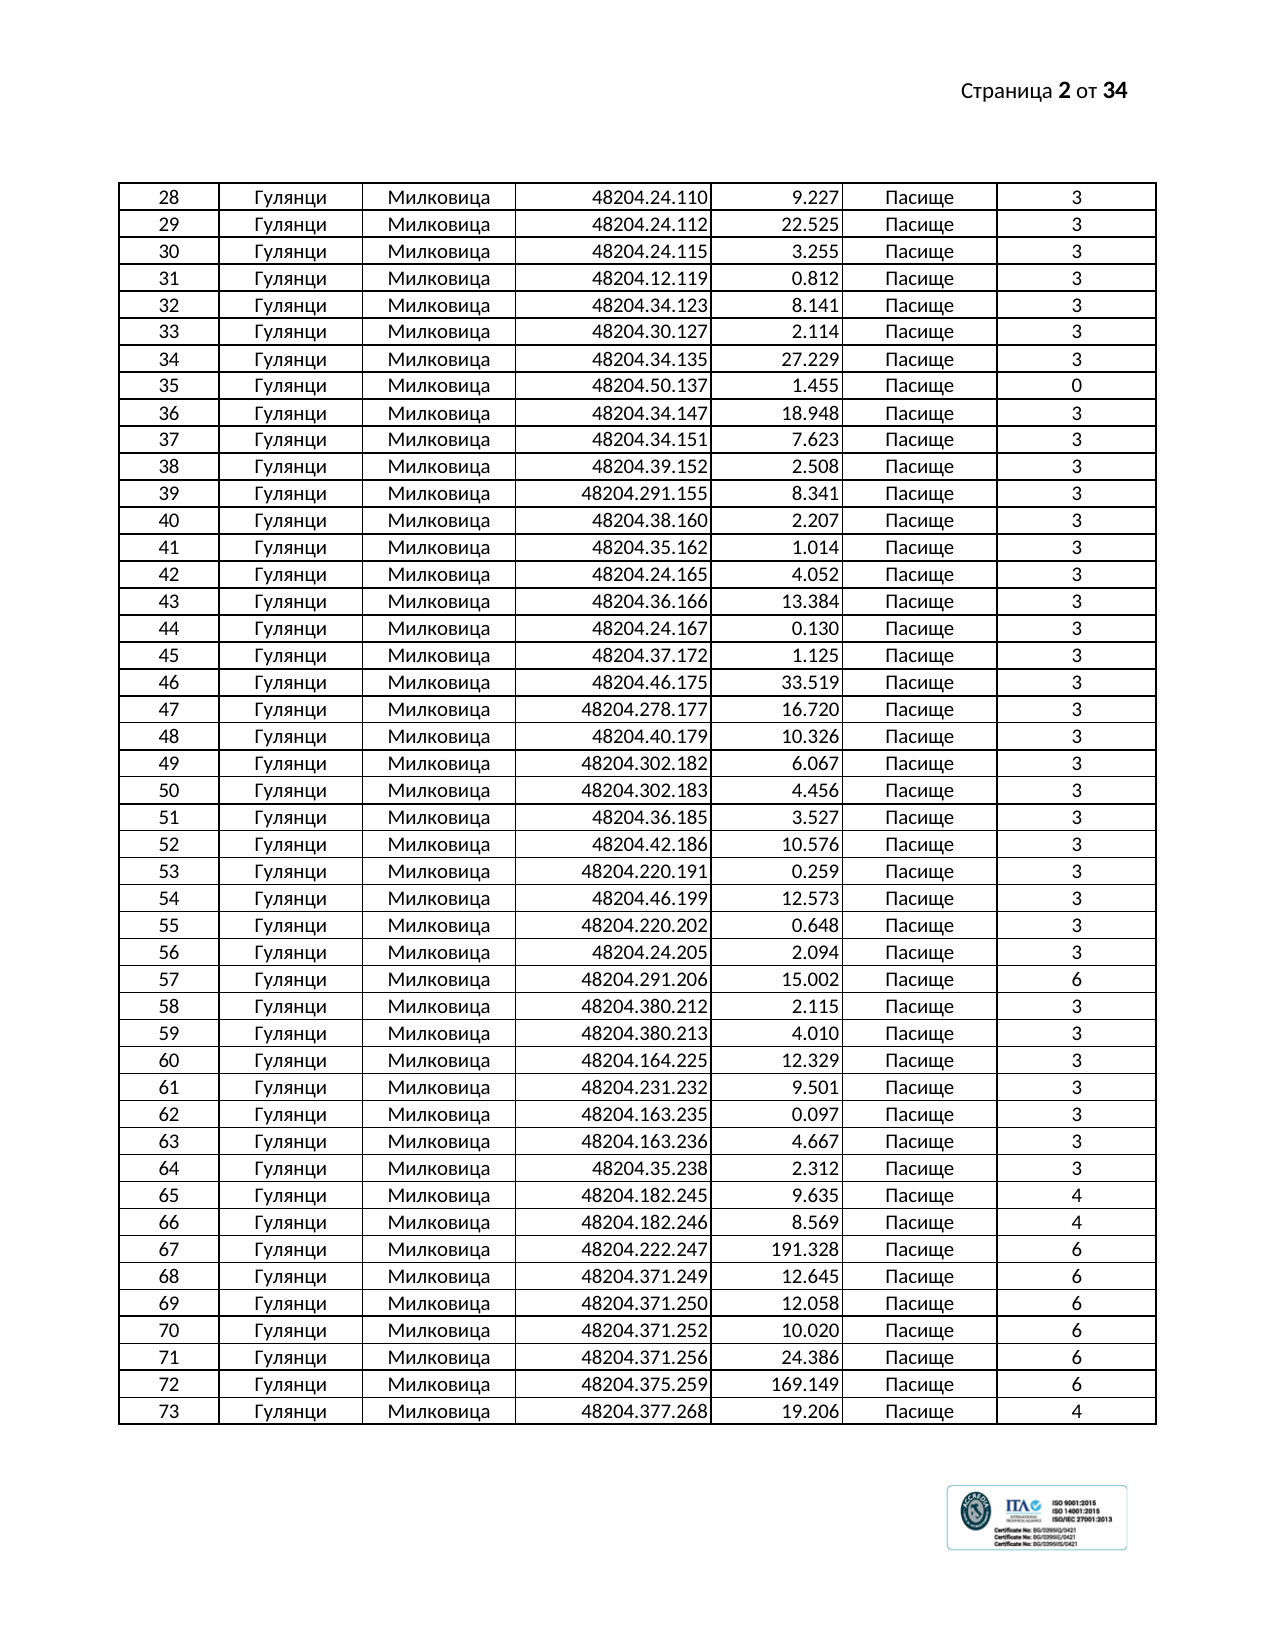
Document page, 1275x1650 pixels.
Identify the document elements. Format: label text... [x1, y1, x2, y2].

table_cell 3 [998, 238, 1155, 263]
table_cell 8.569 [712, 1209, 842, 1234]
table_cell 49 [120, 751, 218, 776]
table_cell Пасище [843, 211, 996, 236]
table_cell Гулянци [220, 1074, 362, 1099]
table_cell 60 [120, 1047, 218, 1073]
table_cell 7.623 [712, 427, 842, 452]
table_cell 12.573 [712, 885, 842, 911]
table_cell 3 [998, 831, 1155, 857]
table_cell Пасище [843, 805, 996, 830]
table_cell 3 [998, 589, 1155, 614]
table_cell 70 [120, 1317, 218, 1342]
table_cell 48204.35.162 [516, 535, 710, 560]
table_cell 73 [120, 1398, 218, 1423]
table_cell 16.720 [712, 697, 842, 722]
table_cell Гулянци [220, 805, 362, 830]
table_cell Пасище [843, 697, 996, 722]
picture [944, 1485, 1128, 1552]
table_cell 48204.37.172 [516, 643, 710, 668]
table_cell 22.525 [712, 211, 842, 236]
table_cell Гулянци [220, 831, 362, 857]
table_cell 6 [998, 1344, 1155, 1369]
table_cell 68 [120, 1263, 218, 1288]
table_cell Пасище [843, 508, 996, 533]
table_cell 48204.371.252 [516, 1317, 710, 1342]
table_cell Милковица [363, 1128, 515, 1153]
table_cell 8.341 [712, 481, 842, 506]
table_cell 3 [998, 427, 1155, 452]
table_cell Гулянци [220, 319, 362, 344]
table_cell Гулянци [220, 535, 362, 560]
table_cell Гулянци [220, 400, 362, 425]
table_cell 3 [998, 184, 1155, 209]
table_cell 4.052 [712, 562, 842, 587]
table_cell 3 [998, 723, 1155, 749]
table_cell 48204.220.202 [516, 912, 710, 938]
table_cell Милковица [363, 1101, 515, 1127]
table_cell 65 [120, 1182, 218, 1207]
table_cell Милковица [363, 400, 515, 425]
table_cell Пасище [843, 777, 996, 803]
table_cell 48204.220.191 [516, 858, 710, 884]
table_cell Гулянци [220, 1236, 362, 1261]
table_cell 6 [998, 1236, 1155, 1261]
table_cell Гулянци [220, 1101, 362, 1127]
table_cell Гулянци [220, 562, 362, 587]
table_cell Пасище [843, 1074, 996, 1099]
table_cell 48204.302.183 [516, 777, 710, 803]
table_cell 3 [998, 1101, 1155, 1127]
table_cell Милковица [363, 912, 515, 938]
table_cell Пасище [843, 535, 996, 560]
table_cell 52 [120, 831, 218, 857]
table_cell Милковица [363, 562, 515, 587]
table_cell Пасище [843, 265, 996, 290]
table_cell Милковица [363, 723, 515, 749]
table_cell Милковица [363, 1290, 515, 1315]
table_cell 48204.24.110 [516, 184, 710, 209]
table_cell 62 [120, 1101, 218, 1127]
table_cell Пасище [843, 427, 996, 452]
table_cell 3 [998, 319, 1155, 344]
table_cell 4 [998, 1182, 1155, 1207]
table_cell 48 [120, 723, 218, 749]
table_cell 32 [120, 292, 218, 317]
table_cell Пасище [843, 1020, 996, 1046]
table_cell Милковица [363, 1317, 515, 1342]
table_cell Милковица [363, 616, 515, 641]
table_cell 43 [120, 589, 218, 614]
table_cell Милковица [363, 1344, 515, 1369]
table_cell 27.229 [712, 346, 842, 371]
table_cell Милковица [363, 589, 515, 614]
table_cell 3 [998, 885, 1155, 911]
table_cell 48204.36.166 [516, 589, 710, 614]
table_cell 59 [120, 1020, 218, 1046]
table_cell Гулянци [220, 966, 362, 992]
table_cell 30 [120, 238, 218, 263]
table_cell 1.014 [712, 535, 842, 560]
table_cell 2.207 [712, 508, 842, 533]
table_cell 9.227 [712, 184, 842, 209]
table_cell Пасище [843, 1209, 996, 1234]
table_cell Пасище [843, 1290, 996, 1315]
table_cell 48204.24.205 [516, 939, 710, 965]
table_cell Милковица [363, 1236, 515, 1261]
table_cell 48204.164.225 [516, 1047, 710, 1073]
table_cell Пасище [843, 1182, 996, 1207]
table_cell Пасище [843, 912, 996, 938]
table_cell Гулянци [220, 265, 362, 290]
table_cell Пасище [843, 885, 996, 911]
table_cell 3 [998, 211, 1155, 236]
table_cell Милковица [363, 777, 515, 803]
table_cell Гулянци [220, 912, 362, 938]
table_cell 63 [120, 1128, 218, 1153]
table_cell Гулянци [220, 238, 362, 263]
table_cell 48204.50.137 [516, 373, 710, 398]
table_cell 191.328 [712, 1236, 842, 1261]
table_cell Пасище [843, 1317, 996, 1342]
table_cell 66 [120, 1209, 218, 1234]
table_cell Милковица [363, 265, 515, 290]
table_cell Гулянци [220, 292, 362, 317]
table_cell 1.455 [712, 373, 842, 398]
table_cell 48204.30.127 [516, 319, 710, 344]
table_cell 45 [120, 643, 218, 668]
table_cell Гулянци [220, 346, 362, 371]
table_cell Милковица [363, 481, 515, 506]
table_cell 3 [998, 400, 1155, 425]
table_cell 48204.35.238 [516, 1155, 710, 1181]
table_cell 48204.182.246 [516, 1209, 710, 1234]
table_cell 48204.46.175 [516, 670, 710, 695]
table_cell Гулянци [220, 858, 362, 884]
table_cell 48204.24.112 [516, 211, 710, 236]
table_cell Гулянци [220, 751, 362, 776]
table_cell Гулянци [220, 1290, 362, 1315]
table_cell Пасище [843, 939, 996, 965]
table_cell 2.115 [712, 993, 842, 1019]
table_cell Пасище [843, 670, 996, 695]
table_cell Милковица [363, 454, 515, 479]
table_cell 12.645 [712, 1263, 842, 1288]
table_cell 34 [120, 346, 218, 371]
table_cell Милковица [363, 643, 515, 668]
table_cell Пасище [843, 319, 996, 344]
table_cell 10.576 [712, 831, 842, 857]
table_cell 48204.380.213 [516, 1020, 710, 1046]
table_cell 48204.34.151 [516, 427, 710, 452]
table_cell 10.020 [712, 1317, 842, 1342]
table_cell 9.501 [712, 1074, 842, 1099]
table_cell Пасище [843, 1128, 996, 1153]
table_cell Милковица [363, 831, 515, 857]
table_cell Гулянци [220, 1020, 362, 1046]
table_cell 39 [120, 481, 218, 506]
table_cell 6.067 [712, 751, 842, 776]
table_cell 28 [120, 184, 218, 209]
table_cell 48204.24.167 [516, 616, 710, 641]
table_cell Милковица [363, 319, 515, 344]
table_cell 31 [120, 265, 218, 290]
table_cell 3 [998, 1128, 1155, 1153]
table_cell Милковица [363, 805, 515, 830]
table_cell Гулянци [220, 373, 362, 398]
table_cell 3 [998, 643, 1155, 668]
table_cell 4 [998, 1398, 1155, 1423]
table_cell Пасище [843, 454, 996, 479]
table_cell 3 [998, 939, 1155, 965]
table_cell 6 [998, 1371, 1155, 1396]
table_cell 38 [120, 454, 218, 479]
table_cell 18.948 [712, 400, 842, 425]
table_cell Милковица [363, 858, 515, 884]
table_cell Милковица [363, 292, 515, 317]
table_cell 48204.40.179 [516, 723, 710, 749]
table_cell 4.010 [712, 1020, 842, 1046]
table_cell 3 [998, 1074, 1155, 1099]
table_cell 67 [120, 1236, 218, 1261]
table_cell Пасище [843, 481, 996, 506]
table_cell Пасище [843, 993, 996, 1019]
table_cell Гулянци [220, 616, 362, 641]
table_cell 3 [998, 858, 1155, 884]
table_cell 4.667 [712, 1128, 842, 1153]
table_cell 19.206 [712, 1398, 842, 1423]
table_cell Милковица [363, 939, 515, 965]
table_cell 48204.24.165 [516, 562, 710, 587]
table_cell Гулянци [220, 481, 362, 506]
table_cell 0.812 [712, 265, 842, 290]
table_cell Гулянци [220, 723, 362, 749]
table_cell 69 [120, 1290, 218, 1315]
table_cell 3 [998, 1155, 1155, 1181]
table_cell 3 [998, 670, 1155, 695]
table_cell 0 [998, 373, 1155, 398]
table_cell 58 [120, 993, 218, 1019]
table_cell Гулянци [220, 1371, 362, 1396]
table_cell 44 [120, 616, 218, 641]
table_cell Милковица [363, 1371, 515, 1396]
table_cell 48204.12.119 [516, 265, 710, 290]
table_cell 51 [120, 805, 218, 830]
table_cell Гулянци [220, 184, 362, 209]
table_cell Гулянци [220, 1128, 362, 1153]
table_cell Пасище [843, 184, 996, 209]
table_cell 46 [120, 670, 218, 695]
table_cell 48204.163.236 [516, 1128, 710, 1153]
table_cell 6 [998, 1263, 1155, 1288]
table_cell Милковица [363, 373, 515, 398]
table_cell 48204.182.245 [516, 1182, 710, 1207]
table_cell 8.141 [712, 292, 842, 317]
table_cell Милковица [363, 211, 515, 236]
table_cell Милковица [363, 346, 515, 371]
table_cell 56 [120, 939, 218, 965]
table_cell 72 [120, 1371, 218, 1396]
table_cell Милковица [363, 1020, 515, 1046]
table_cell 3.527 [712, 805, 842, 830]
table_cell Пасище [843, 1371, 996, 1396]
table_cell 36 [120, 400, 218, 425]
table_cell 3 [998, 697, 1155, 722]
table_cell Пасище [843, 1236, 996, 1261]
table_cell 3 [998, 508, 1155, 533]
table_cell Гулянци [220, 589, 362, 614]
table_cell Милковица [363, 885, 515, 911]
table_cell 41 [120, 535, 218, 560]
table_cell Гулянци [220, 939, 362, 965]
table_cell 33 [120, 319, 218, 344]
table_cell Милковица [363, 184, 515, 209]
table_cell Пасище [843, 751, 996, 776]
table_cell Гулянци [220, 777, 362, 803]
table_cell 12.329 [712, 1047, 842, 1073]
table_cell 48204.34.147 [516, 400, 710, 425]
table_cell 3 [998, 481, 1155, 506]
table_cell 48204.222.247 [516, 1236, 710, 1261]
table_cell Гулянци [220, 993, 362, 1019]
table_cell 3 [998, 805, 1155, 830]
table_cell Пасище [843, 723, 996, 749]
table_cell 48204.34.135 [516, 346, 710, 371]
table_cell Милковица [363, 508, 515, 533]
table_cell 57 [120, 966, 218, 992]
table_cell 54 [120, 885, 218, 911]
table_cell 6 [998, 1317, 1155, 1342]
table_cell Пасище [843, 858, 996, 884]
table_cell 3.255 [712, 238, 842, 263]
table_cell 3 [998, 777, 1155, 803]
table_cell 4 [998, 1209, 1155, 1234]
table_cell 48204.163.235 [516, 1101, 710, 1127]
table_cell Милковица [363, 966, 515, 992]
table_cell Пасище [843, 1155, 996, 1181]
table_cell 3 [998, 912, 1155, 938]
table_cell 48204.302.182 [516, 751, 710, 776]
table_cell 71 [120, 1344, 218, 1369]
table_cell 3 [998, 993, 1155, 1019]
table_cell 48204.371.249 [516, 1263, 710, 1288]
table_cell Милковица [363, 751, 515, 776]
table_cell Милковица [363, 1398, 515, 1423]
table_cell Гулянци [220, 1047, 362, 1073]
table_cell Пасище [843, 238, 996, 263]
table_cell Пасище [843, 643, 996, 668]
table_cell Гулянци [220, 643, 362, 668]
table_cell Милковица [363, 238, 515, 263]
table_cell 48204.278.177 [516, 697, 710, 722]
table_cell 48204.375.259 [516, 1371, 710, 1396]
table_cell 29 [120, 211, 218, 236]
table_cell 3 [998, 1047, 1155, 1073]
table_cell 48204.231.232 [516, 1074, 710, 1099]
table_cell Пасище [843, 292, 996, 317]
table_cell Гулянци [220, 697, 362, 722]
table_cell 3 [998, 1020, 1155, 1046]
table_cell Милковица [363, 1182, 515, 1207]
table_cell Гулянци [220, 1182, 362, 1207]
table_cell 3 [998, 454, 1155, 479]
table_cell 3 [998, 292, 1155, 317]
table_cell 0.259 [712, 858, 842, 884]
table_cell Милковица [363, 427, 515, 452]
table_cell 6 [998, 966, 1155, 992]
table_cell 12.058 [712, 1290, 842, 1315]
table_cell 2.312 [712, 1155, 842, 1181]
table_cell Пасище [843, 831, 996, 857]
table_cell 37 [120, 427, 218, 452]
table_cell Гулянци [220, 1209, 362, 1234]
table_cell Гулянци [220, 1398, 362, 1423]
table_cell Гулянци [220, 670, 362, 695]
table_cell Милковица [363, 1263, 515, 1288]
table_cell Пасище [843, 1398, 996, 1423]
table_cell 35 [120, 373, 218, 398]
table_cell 15.002 [712, 966, 842, 992]
table_cell 47 [120, 697, 218, 722]
table_cell Милковица [363, 1047, 515, 1073]
table_cell Милковица [363, 1209, 515, 1234]
table_cell 48204.38.160 [516, 508, 710, 533]
table_cell Милковица [363, 697, 515, 722]
table_cell Милковица [363, 1155, 515, 1181]
table_cell Пасище [843, 1101, 996, 1127]
table_cell 64 [120, 1155, 218, 1181]
table_cell 2.094 [712, 939, 842, 965]
table_cell 48204.36.185 [516, 805, 710, 830]
table_cell Гулянци [220, 1155, 362, 1181]
table_cell 3 [998, 751, 1155, 776]
table_cell Гулянци [220, 1263, 362, 1288]
table_cell 3 [998, 535, 1155, 560]
table_cell 0.130 [712, 616, 842, 641]
table_cell 10.326 [712, 723, 842, 749]
table_cell 3 [998, 346, 1155, 371]
table_cell 2.508 [712, 454, 842, 479]
table_cell Пасище [843, 1344, 996, 1369]
table_cell 1.125 [712, 643, 842, 668]
table_cell 3 [998, 265, 1155, 290]
table_cell 61 [120, 1074, 218, 1099]
table_cell Гулянци [220, 1317, 362, 1342]
table_cell 48204.34.123 [516, 292, 710, 317]
table_cell 48204.291.206 [516, 966, 710, 992]
table_cell 48204.377.268 [516, 1398, 710, 1423]
table_cell 24.386 [712, 1344, 842, 1369]
table_cell Гулянци [220, 1344, 362, 1369]
table_cell Пасище [843, 616, 996, 641]
table_cell 50 [120, 777, 218, 803]
table_cell Пасище [843, 346, 996, 371]
table_cell 48204.39.152 [516, 454, 710, 479]
table_cell Пасище [843, 589, 996, 614]
table_cell Пасище [843, 373, 996, 398]
table_cell Милковица [363, 535, 515, 560]
table_cell Милковица [363, 993, 515, 1019]
table_cell Гулянци [220, 508, 362, 533]
table_cell 40 [120, 508, 218, 533]
table_cell 55 [120, 912, 218, 938]
table_cell 48204.371.256 [516, 1344, 710, 1369]
table_cell Гулянци [220, 885, 362, 911]
table_cell 3 [998, 616, 1155, 641]
table_cell Гулянци [220, 427, 362, 452]
table_cell 48204.291.155 [516, 481, 710, 506]
table_cell 48204.371.250 [516, 1290, 710, 1315]
table_cell 9.635 [712, 1182, 842, 1207]
table_cell Пасище [843, 562, 996, 587]
table_cell 0.648 [712, 912, 842, 938]
table_cell 13.384 [712, 589, 842, 614]
table_cell Милковица [363, 670, 515, 695]
table_cell 3 [998, 562, 1155, 587]
table_cell Гулянци [220, 454, 362, 479]
table_cell 33.519 [712, 670, 842, 695]
table_cell 42 [120, 562, 218, 587]
table_cell 2.114 [712, 319, 842, 344]
table_cell Пасище [843, 1047, 996, 1073]
table_cell Гулянци [220, 211, 362, 236]
table_cell Милковица [363, 1074, 515, 1099]
table_cell 169.149 [712, 1371, 842, 1396]
table_cell 4.456 [712, 777, 842, 803]
table_cell 48204.46.199 [516, 885, 710, 911]
table_cell 0.097 [712, 1101, 842, 1127]
table_cell 48204.380.212 [516, 993, 710, 1019]
table_cell Пасище [843, 966, 996, 992]
table_cell Пасище [843, 400, 996, 425]
table_cell 48204.42.186 [516, 831, 710, 857]
table_cell 53 [120, 858, 218, 884]
table_cell Пасище [843, 1263, 996, 1288]
table_cell 6 [998, 1290, 1155, 1315]
table_cell 48204.24.115 [516, 238, 710, 263]
